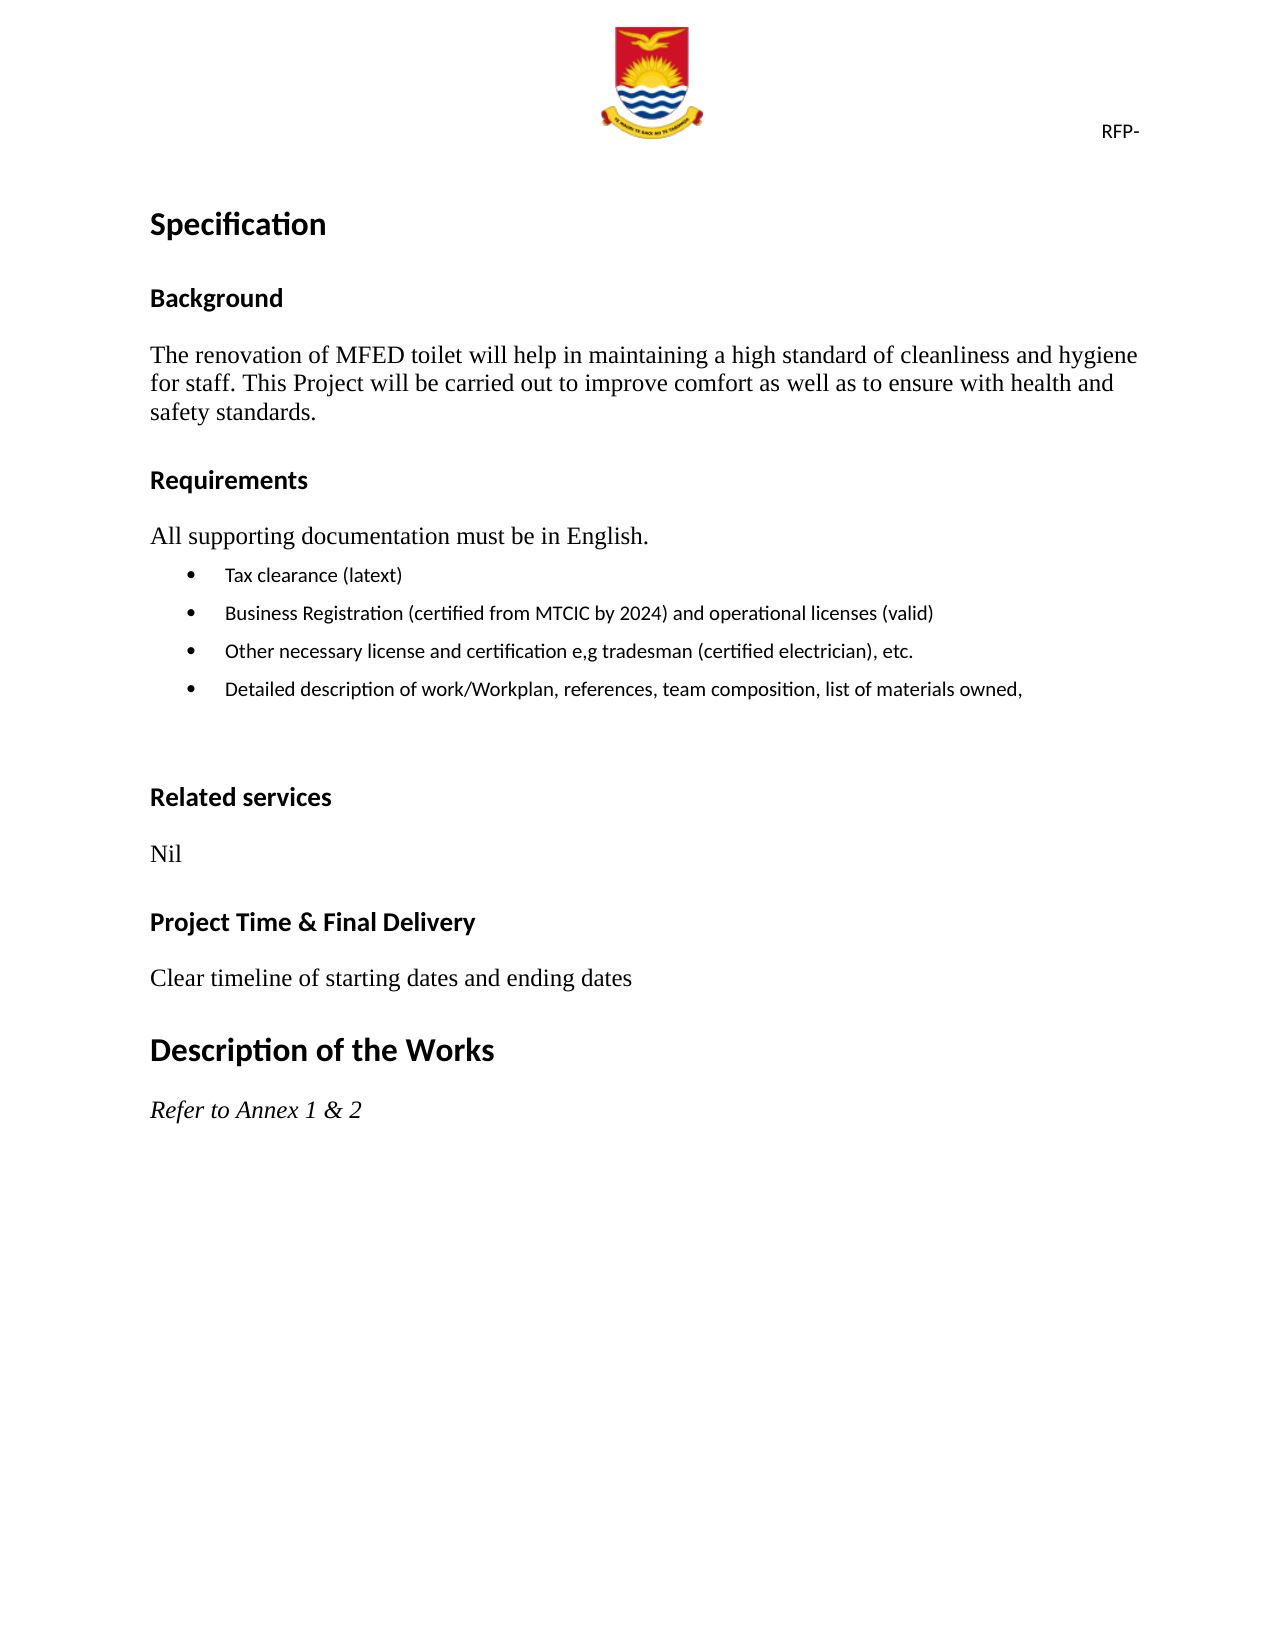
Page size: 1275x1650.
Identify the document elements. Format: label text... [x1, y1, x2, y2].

list Business Registration (certified from MTCIC by 2024) and operational licenses (valid) [187, 601, 1152, 626]
list Other necessary license and certification e,g tradesman (certified electrician), etc. [187, 638, 1152, 664]
subtitle Description of the Works [150, 1029, 1152, 1070]
text Refer to Annex 1 & 2 [150, 1095, 1152, 1124]
subtitle Related services [150, 781, 1152, 814]
text All supporting documentation must be in English. [150, 521, 1152, 550]
subtitle Background [150, 282, 1152, 315]
list Detailed description of work/Workplan, references, team composition, list of materials owned, [187, 676, 1152, 702]
list Tax clearance (latext) [187, 563, 1152, 588]
subtitle Specification [150, 203, 1152, 244]
text Nil [150, 839, 1152, 867]
picture [601, 27, 703, 139]
subtitle Project Time & Final Delivery [150, 905, 1152, 938]
subtitle Requirements [150, 463, 1152, 496]
text Clear timeline of starting dates and ending dates [150, 963, 1152, 992]
text The renovation of MFED toilet will help in maintaining a high standard of cleanliness and hygiene for staff. This Project will be carried out to improve comfort as well as to ensure with health and safety standards. [150, 340, 1152, 426]
